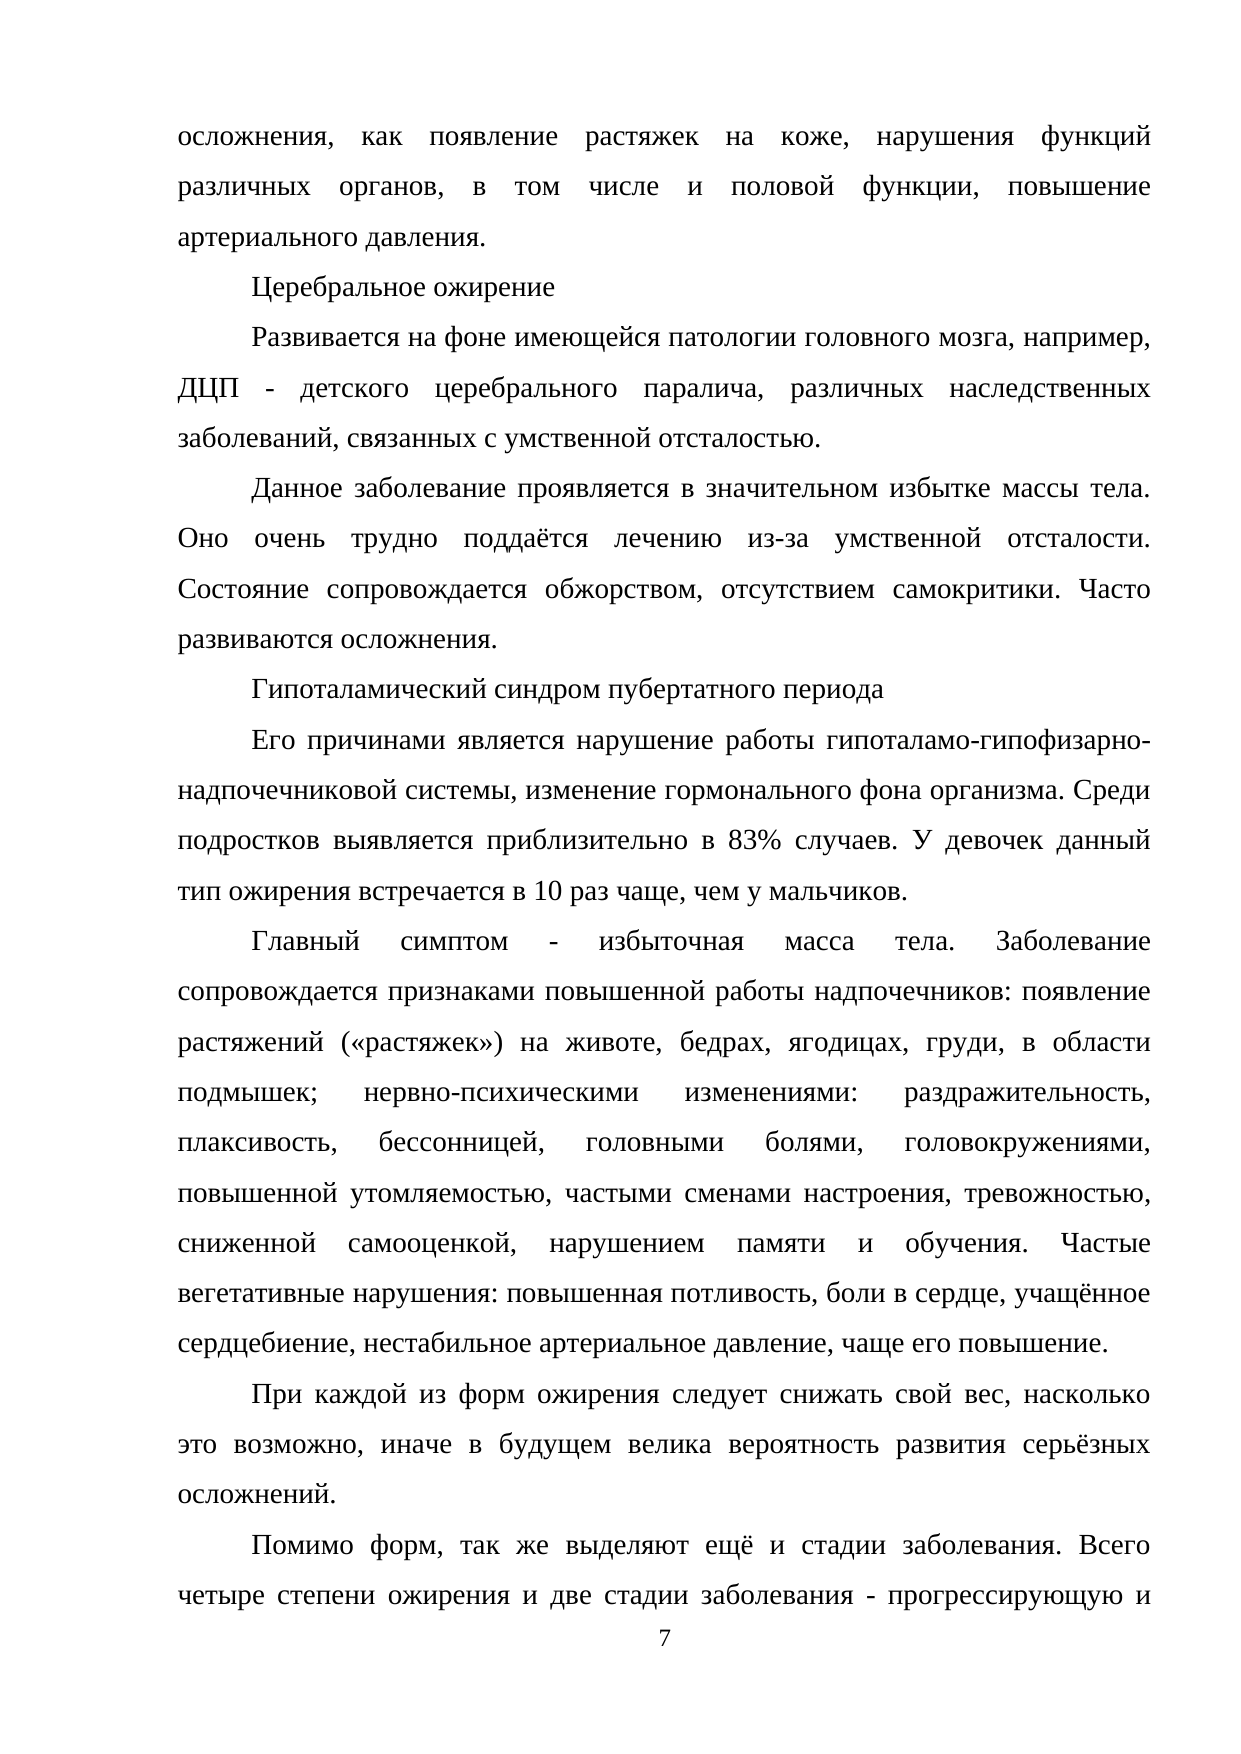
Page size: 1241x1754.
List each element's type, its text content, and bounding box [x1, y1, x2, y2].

text Развивается на фоне имеющейся патологии головного мозга, например, ДЦП - детского церебрального паралича, различных наследственных заболеваний, связанных с умственной отсталостью. [177, 319, 1152, 453]
text При каждой из форм ожирения следует снижать свой вес, насколько это возможно, иначе в будущем велика вероятность развития серьёзных осложнений. [177, 1376, 1152, 1510]
text Главный симптом - избыточная масса тела. Заболевание сопровождается признаками повышенной работы надпочечников: появление растяжений («растяжек») на животе, бедрах, ягодицах, груди, в области подмышек; нервно-психическими изменениями: раздражительность, плаксивость, бессонницей, головными болями, головокружениями, повышенной утомляемостью, частыми сменами настроения, тревожностью, сниженной самооценкой, нарушением памяти и обучения. Частые вегетативные нарушения: повышенная потливость, боли в сердце, учащённое сердцебиение, нестабильное артериальное давление, чаще его повышение. [177, 923, 1152, 1359]
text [177, 118, 1152, 252]
text Его причинами является нарушение работы гипоталамо-гипофизарно-надпочечниковой системы, изменение гормонального фона организма. Среди подростков выявляется приблизительно в 83% случаев. У девочек данный тип ожирения встречается в 10 раз чаще, чем у мальчиков. [177, 722, 1152, 906]
text Церебральное ожирение [177, 269, 1152, 303]
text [177, 1527, 1152, 1611]
text Данное заболевание проявляется в значительном избытке массы тела. Оно очень трудно поддаётся лечению из-за умственной отсталости. Состояние сопровождается обжорством, отсутствием самокритики. Часто развиваются осложнения. [177, 470, 1152, 655]
text Гипоталамический синдром пубертатного периода [177, 672, 1152, 705]
